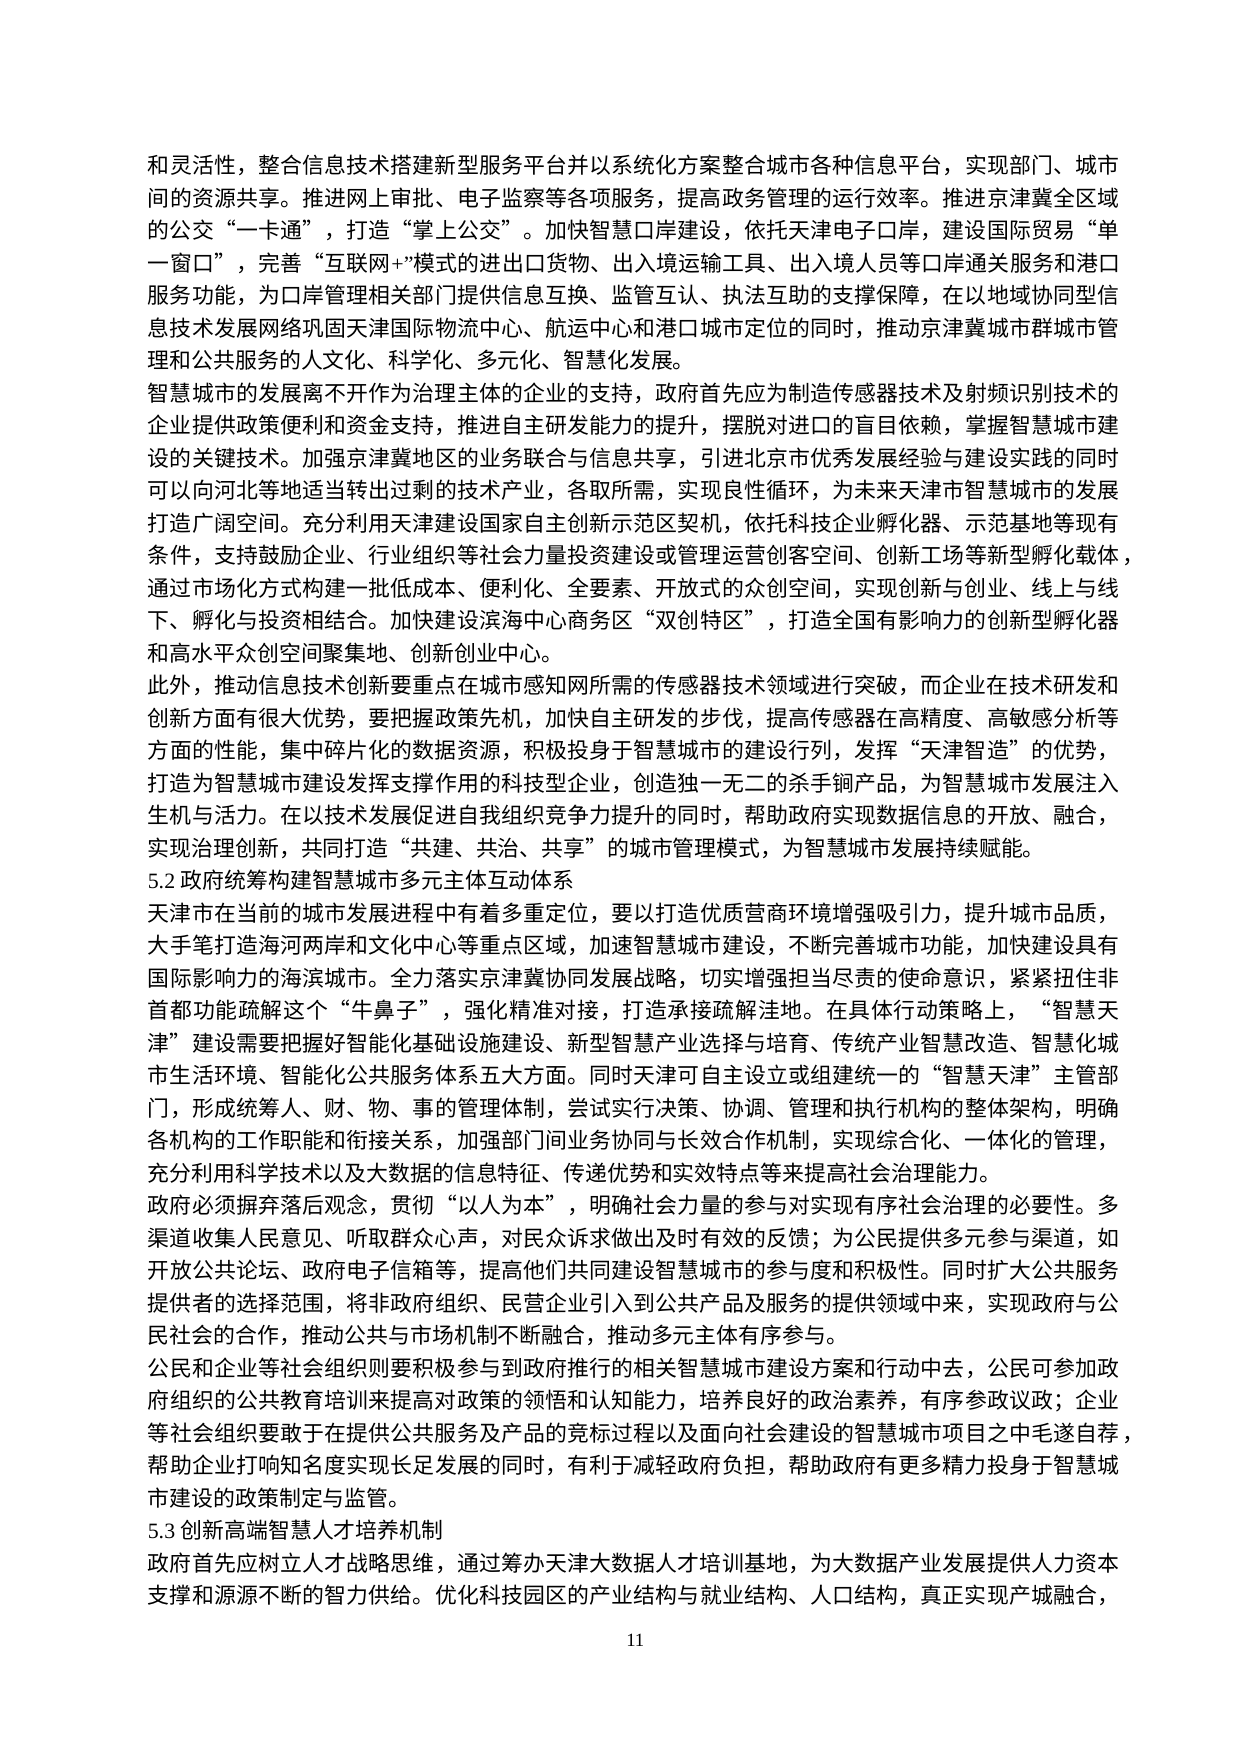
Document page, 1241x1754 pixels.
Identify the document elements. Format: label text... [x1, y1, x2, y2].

text 5.3 创新高端智慧人才培养机制 [148, 1513, 1122, 1545]
text 政府必须摒弃落后观念，贯彻“以人为本”，明确社会力量的参与对实现有序社会治理的必要性。多渠道收集人民意见、听取群众心声，对民众诉求做出及时有效的反馈；为公民提供多元参与渠道，如开放公共论坛、政府电子信箱等，提高他们共同建设智慧城市的参与度和积极性。同时扩大公共服务提供者的选择范围，将非政府组织、民营企业引入到公共产品及服务的提供领域中来，实现政府与公民社会的合作，推动公共与市场机制不断融合，推动多元主体有序参与。 [148, 1188, 1122, 1350]
text 公民和企业等社会组织则要积极参与到政府推行的相关智慧城市建设方案和行动中去，公民可参加政府组织的公共教育培训来提高对政策的领悟和认知能力，培养良好的政治素养，有序参政议政；企业等社会组织要敢于在提供公共服务及产品的竞标过程以及面向社会建设的智慧城市项目之中毛遂自荐，帮助企业打响知名度实现长足发展的同时，有利于减轻政府负担，帮助政府有更多精力投身于智慧城市建设的政策制定与监管。 [148, 1350, 1122, 1513]
text 智慧城市的发展离不开作为治理主体的企业的支持，政府首先应为制造传感器技术及射频识别技术的企业提供政策便利和资金支持，推进自主研发能力的提升，摆脱对进口的盲目依赖，掌握智慧城市建设的关键技术。加强京津冀地区的业务联合与信息共享，引进北京市优秀发展经验与建设实践的同时可以向河北等地适当转出过剩的技术产业，各取所需，实现良性循环，为未来天津市智慧城市的发展打造广阔空间。充分利用天津建设国家自主创新示范区契机，依托科技企业孵化器、示范基地等现有条件，支持鼓励企业、行业组织等社会力量投资建设或管理运营创客空间、创新工场等新型孵化载体，通过市场化方式构建一批低成本、便利化、全要素、开放式的众创空间，实现创新与创业、线上与线下、孵化与投资相结合。加快建设滨海中心商务区“双创特区”，打造全国有影响力的创新型孵化器和高水平众创空间聚集地、创新创业中心。 [148, 375, 1122, 668]
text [148, 148, 1122, 375]
text 此外，推动信息技术创新要重点在城市感知网所需的传感器技术领域进行突破，而企业在技术研发和创新方面有很大优势，要把握政策先机，加快自主研发的步伐，提高传感器在高精度、高敏感分析等方面的性能，集中碎片化的数据资源，积极投身于智慧城市的建设行列，发挥“天津智造”的优势，打造为智慧城市建设发挥支撑作用的科技型企业，创造独一无二的杀手锏产品，为智慧城市发展注入生机与活力。在以技术发展促进自我组织竞争力提升的同时，帮助政府实现数据信息的开放、融合，实现治理创新，共同打造“共建、共治、共享”的城市管理模式，为智慧城市发展持续赋能。 [148, 668, 1122, 863]
text 天津市在当前的城市发展进程中有着多重定位，要以打造优质营商环境增强吸引力，提升城市品质，大手笔打造海河两岸和文化中心等重点区域，加速智慧城市建设，不断完善城市功能，加快建设具有国际影响力的海滨城市。全力落实京津冀协同发展战略，切实增强担当尽责的使命意识，紧紧扭住非首都功能疏解这个“牛鼻子”，强化精准对接，打造承接疏解洼地。在具体行动策略上，“智慧天津”建设需要把握好智能化基础设施建设、新型智慧产业选择与培育、传统产业智慧改造、智慧化城市生活环境、智能化公共服务体系五大方面。同时天津可自主设立或组建统一的“智慧天津”主管部门，形成统筹人、财、物、事的管理体制，尝试实行决策、协调、管理和执行机构的整体架构，明确各机构的工作职能和衔接关系，加强部门间业务协同与长效合作机制，实现综合化、一体化的管理，充分利用科学技术以及大数据的信息特征、传递优势和实效特点等来提高社会治理能力。 [148, 895, 1122, 1188]
text 5.2 政府统筹构建智慧城市多元主体互动体系 [148, 863, 1122, 895]
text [148, 1545, 1122, 1610]
